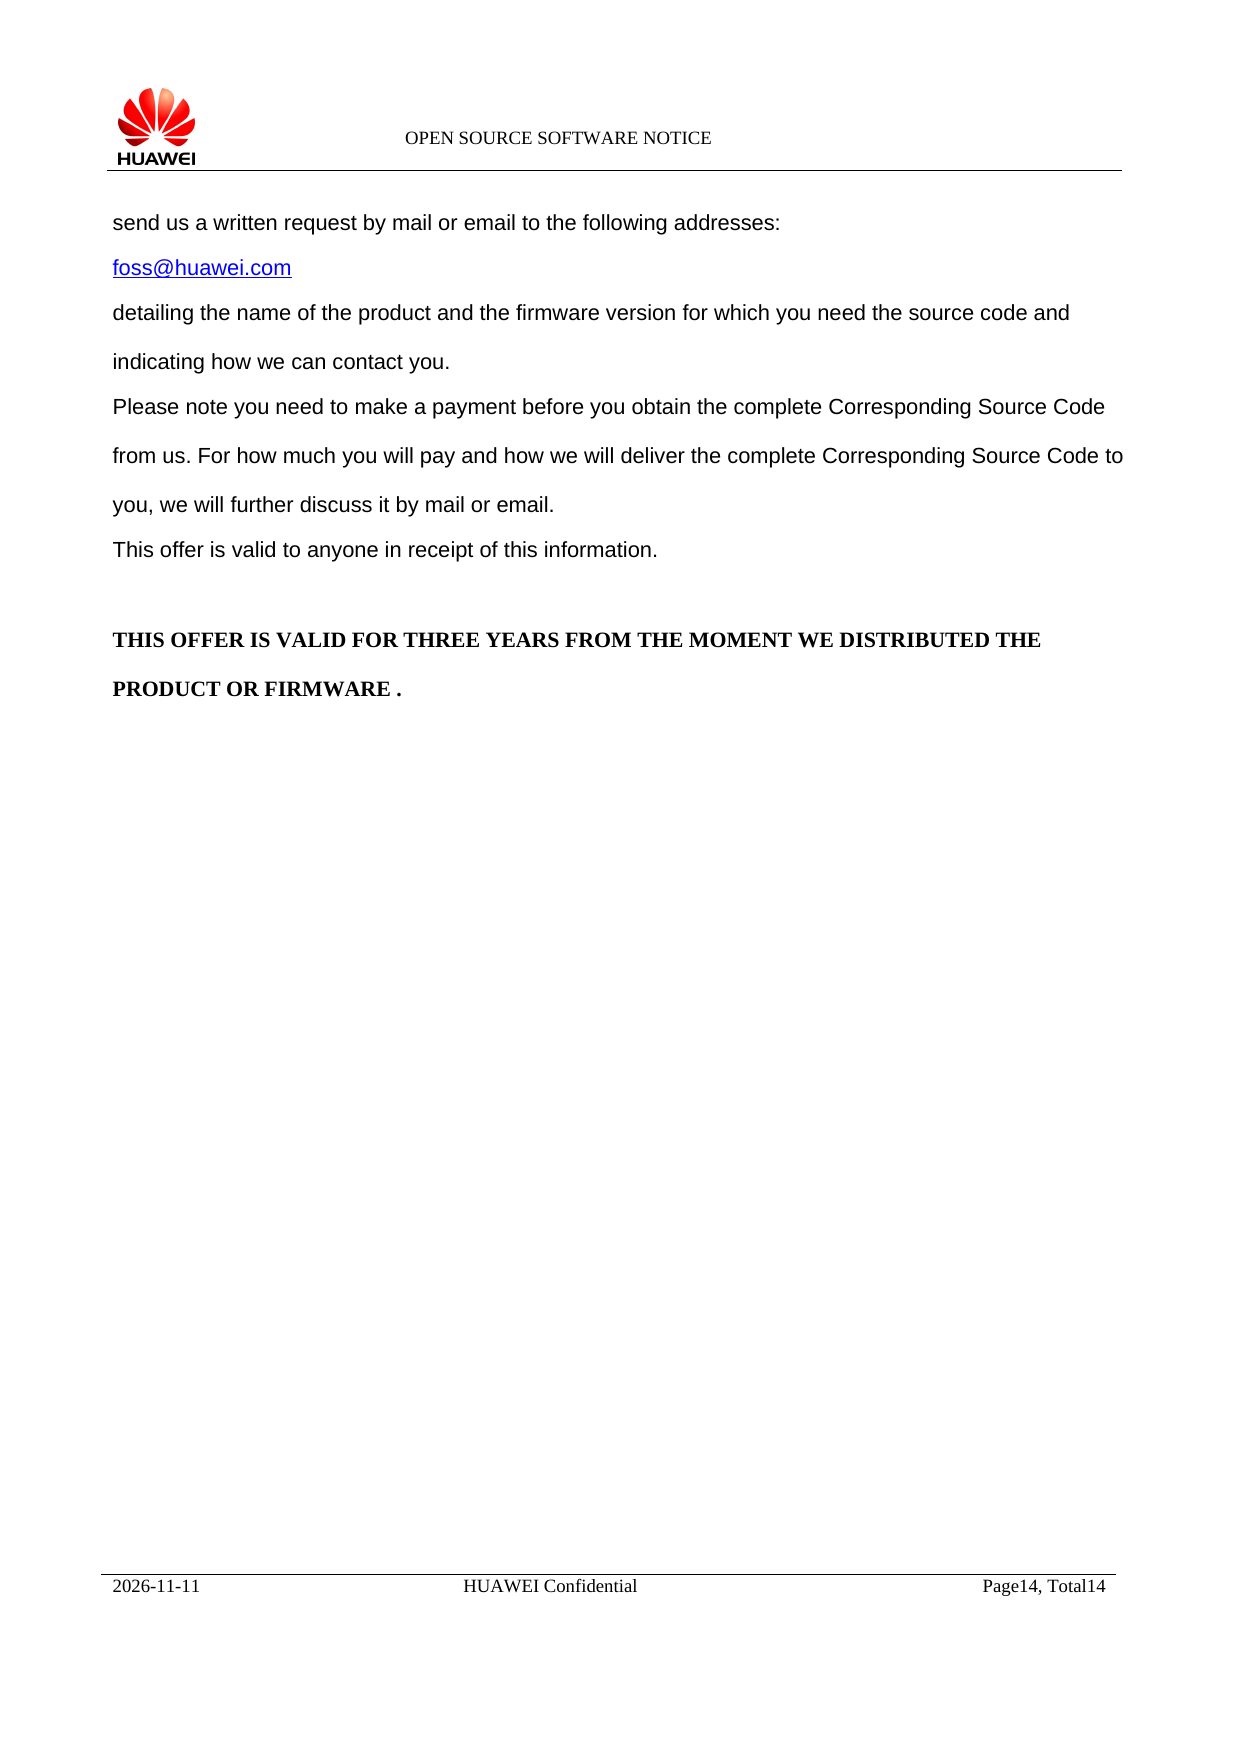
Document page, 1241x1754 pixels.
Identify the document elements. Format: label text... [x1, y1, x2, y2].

text This offer is valid to anyone in receipt of this information. [112, 533, 1128, 566]
text Please note you need to make a payment before you obtain the complete Corresponding Source Code from us. For how much you will pay and how we will deliver the complete Corresponding Source Code to you, we will further discuss it by mail or email. [112, 390, 1128, 520]
text This offer is valid for three years from the moment we distributed the product or firmware . [112, 623, 1128, 704]
text detailing the name of the product and the firmware version for which you need the source code and indicating how we can contact you. [112, 297, 1128, 378]
picture [118, 88, 195, 165]
text foss@huawei.com [112, 251, 1128, 284]
